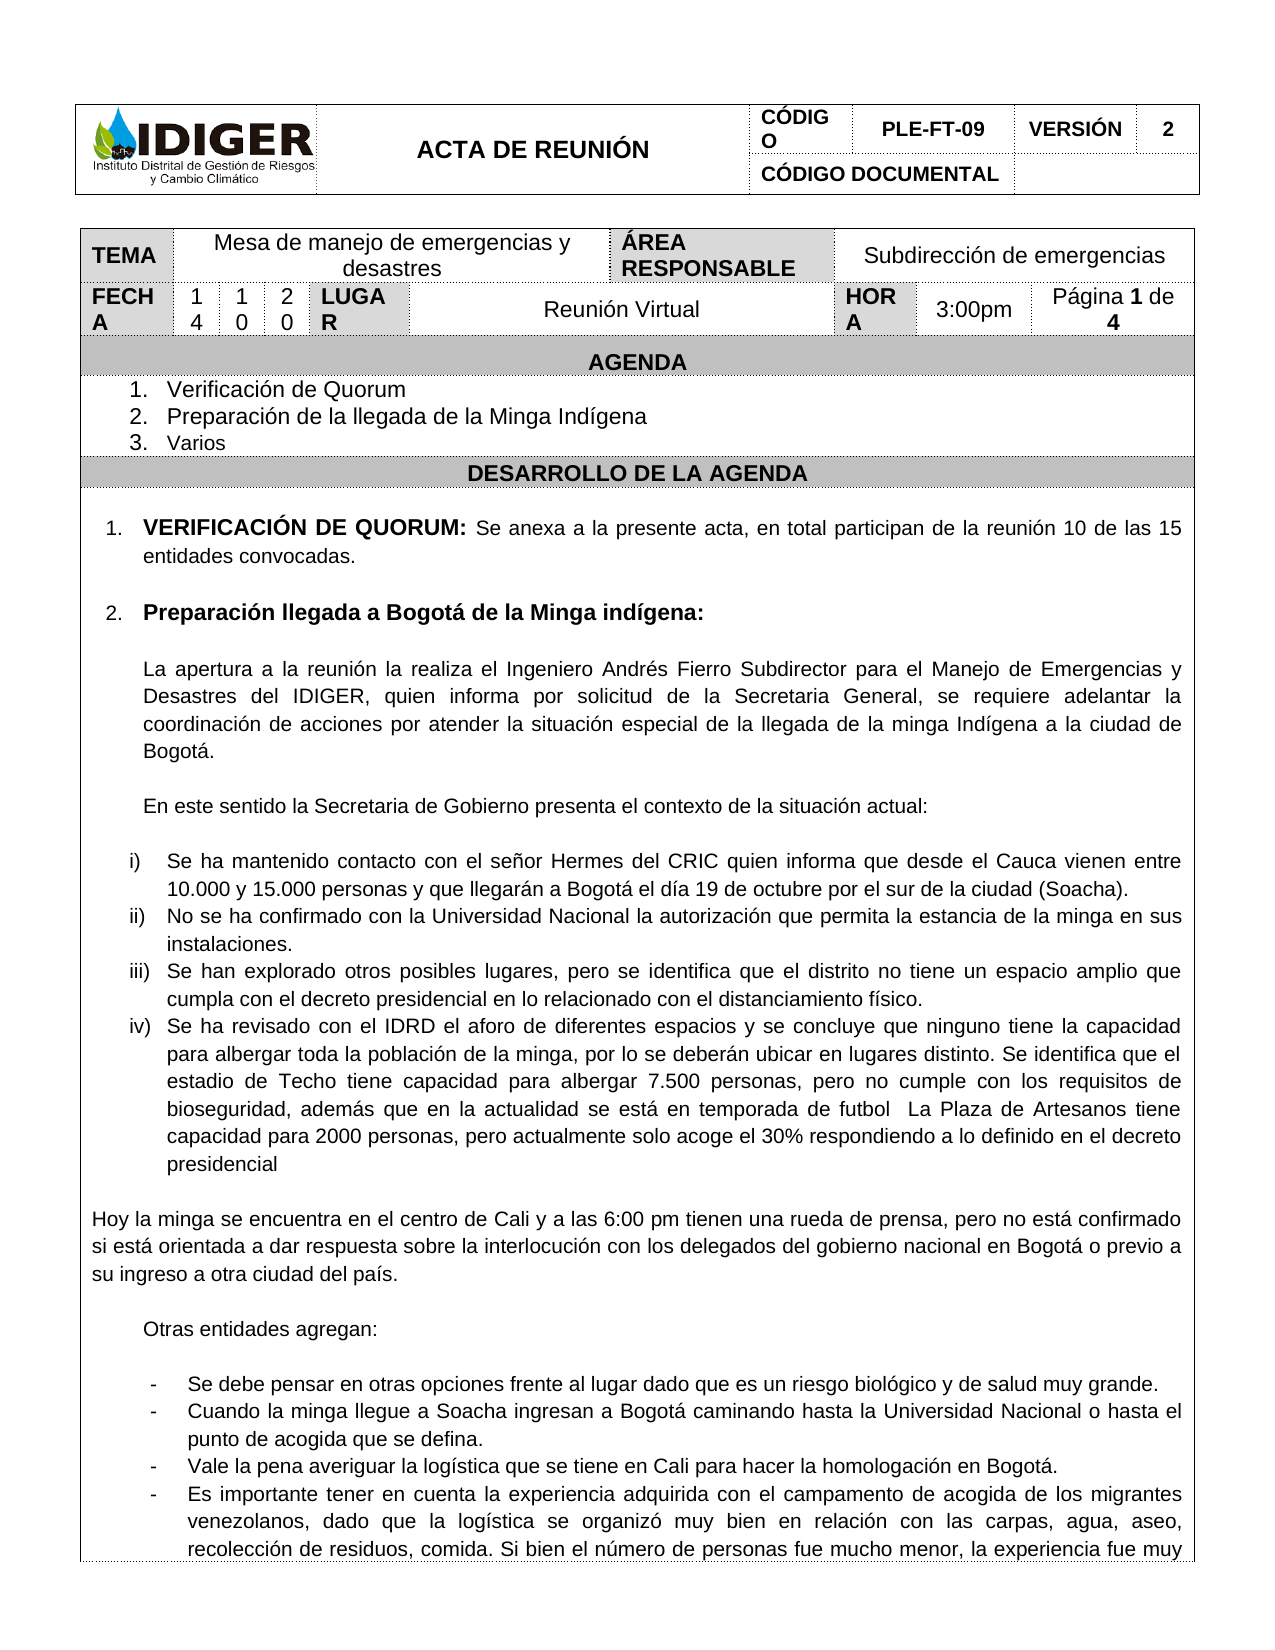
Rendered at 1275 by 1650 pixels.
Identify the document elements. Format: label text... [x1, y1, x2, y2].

picture [86, 106, 317, 193]
table_cell FECHA [81, 282, 174, 335]
table_cell Verificación de Quorum Preparación de la llegada de la Minga Indígena Varios [81, 375, 1194, 456]
table_cell LUGAR [310, 282, 409, 335]
table_header Subdirección de emergencias [834, 229, 1194, 282]
table_cell 3:00pm [916, 282, 1032, 335]
table_cell Página 1 de 10 [1032, 282, 1194, 335]
table_cell DESARROLLO DE LA AGENDA [81, 456, 1194, 487]
table_cell AGENDA [81, 335, 1194, 375]
table_cell HORA [834, 282, 916, 335]
table_header ÁREA RESPONSABLE [610, 229, 834, 282]
table_cell 20 [264, 282, 309, 335]
table_cell 14 [174, 282, 219, 335]
table_header TEMA [81, 229, 174, 282]
table_cell 10 [219, 282, 264, 335]
table_cell Reunión Virtual [409, 282, 834, 335]
table_header Mesa de manejo de emergencias y desastres [174, 229, 610, 282]
